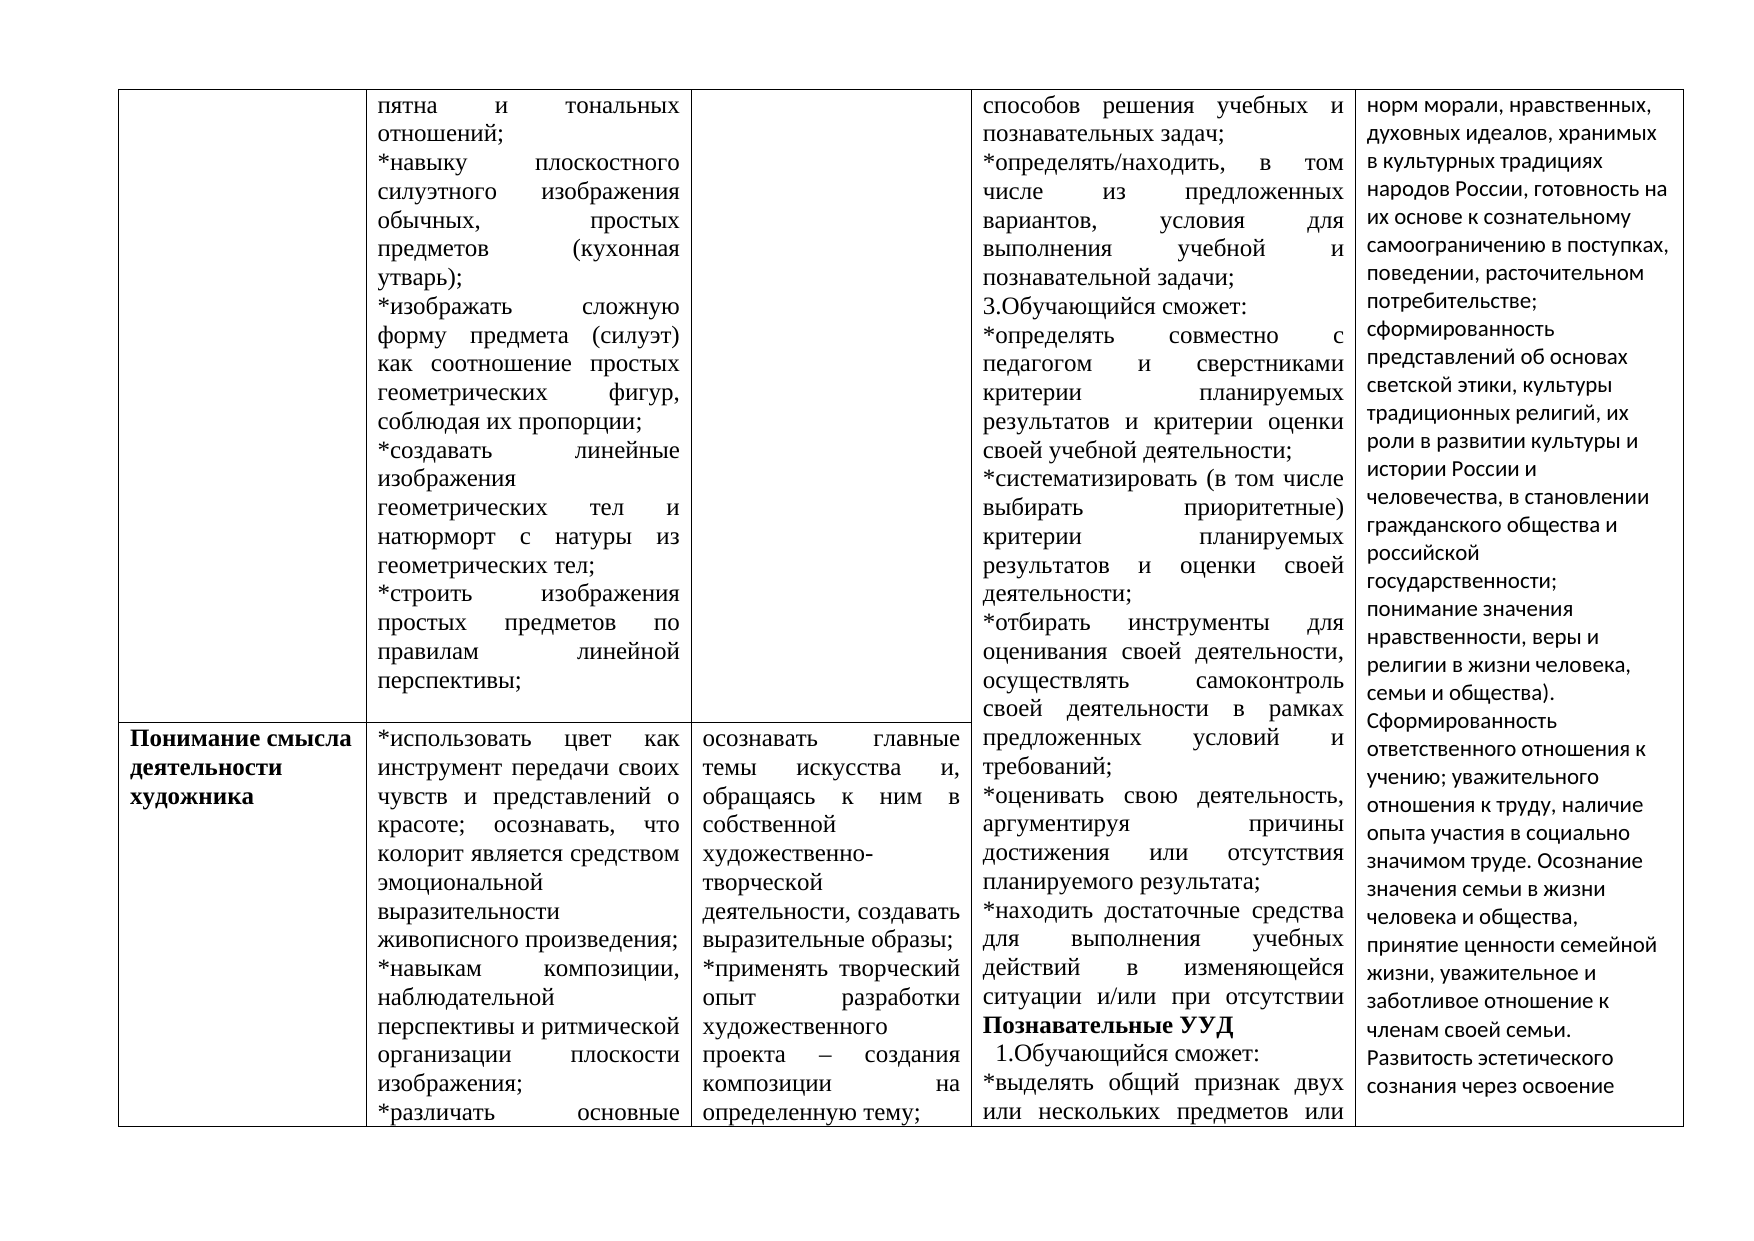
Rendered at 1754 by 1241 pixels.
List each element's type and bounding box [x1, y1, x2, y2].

table_cell [367, 723, 691, 1126]
table_cell [1356, 90, 1683, 1126]
table_cell [119, 723, 366, 1126]
table_cell [692, 723, 971, 1126]
table_cell [119, 90, 366, 722]
table_cell [692, 90, 971, 722]
table_cell [972, 90, 1355, 1126]
table_cell [367, 90, 691, 722]
